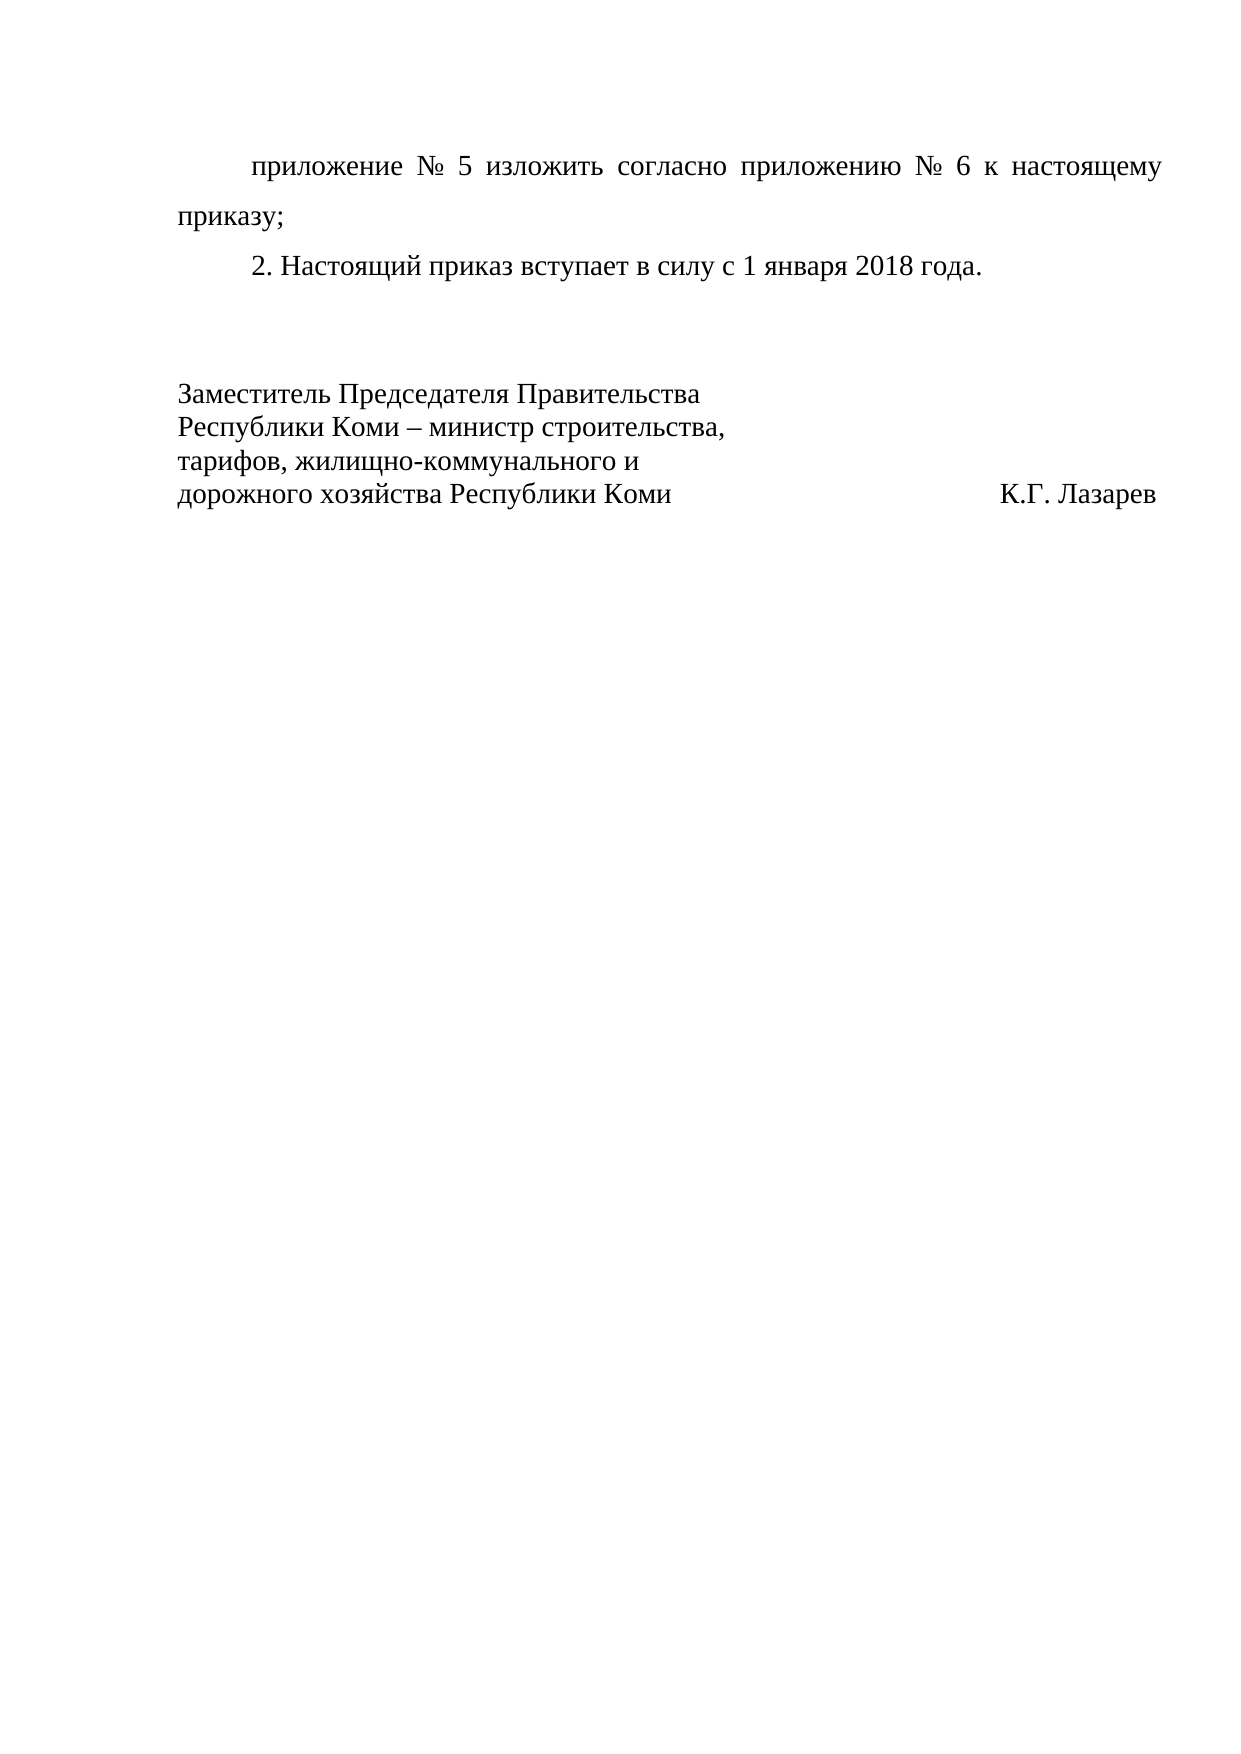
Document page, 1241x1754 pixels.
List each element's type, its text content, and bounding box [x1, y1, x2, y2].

text 2. Настоящий приказ вступает в силу с 1 января 2018 года. [177, 248, 1163, 282]
text дорожного хозяйства Республики Коми К.Г. Лазарев [177, 476, 1163, 510]
text Заместитель Председателя Правительства [177, 376, 1163, 409]
text тарифов, жилищно-коммунального и [177, 443, 1163, 476]
text приложение № 5 изложить согласно приложению № 6 к настоящему приказу; [177, 148, 1163, 232]
text Республики Коми – министр строительства, [177, 409, 1163, 443]
